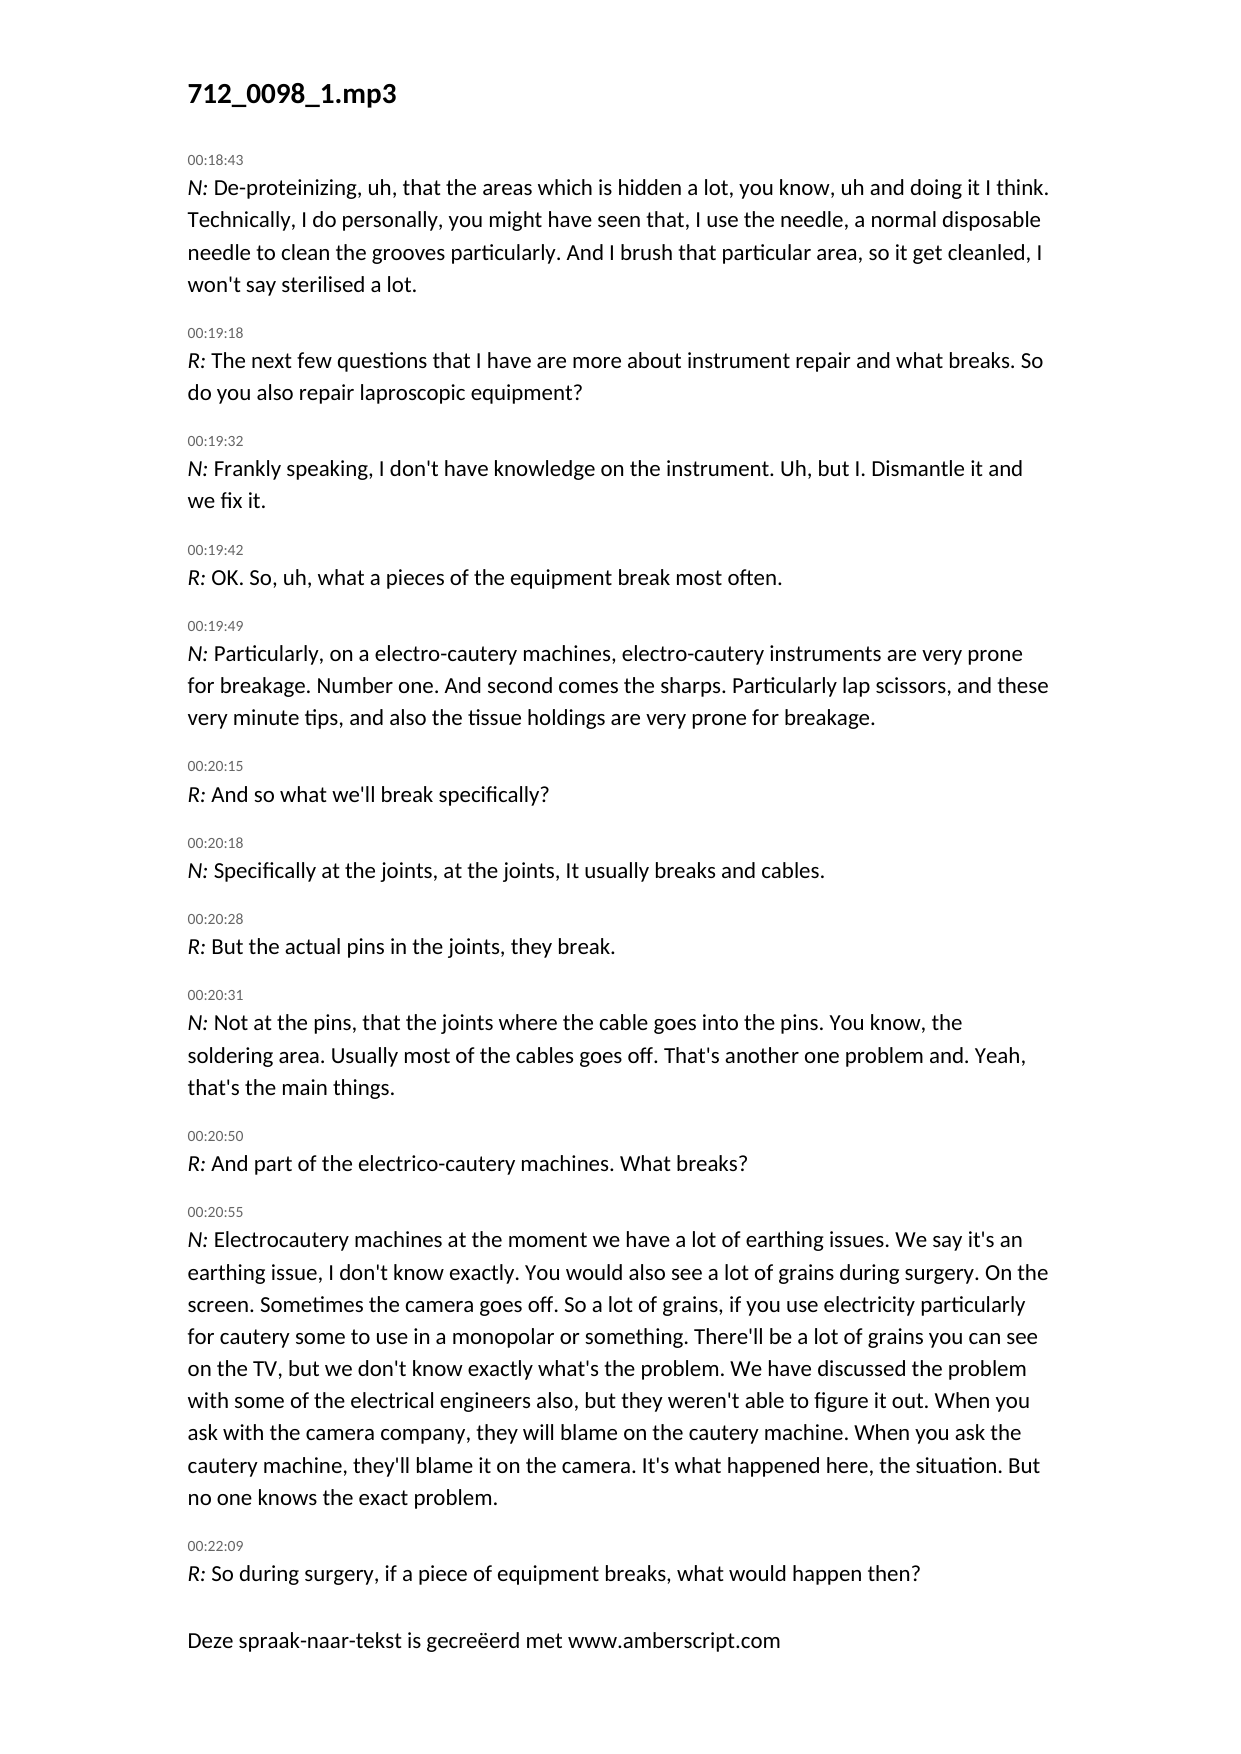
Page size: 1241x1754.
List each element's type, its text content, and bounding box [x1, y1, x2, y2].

text 00:20:55 N: Electrocautery machines at the moment we have a lot of earthing issues. We say it's an earthing issue, I don't know exactly. You would also see a lot of grains during surgery. On the screen. Sometimes the camera goes off. So a lot of grains, if you use electricity particularly for cautery some to use in a monopolar or something. There'll be a lot of grains you can see on the TV, but we don't know exactly what's the problem. We have discussed the problem with some of the electrical engineers also, but they weren't able to figure it out. When you ask with the camera company, they will blame on the cautery machine. When you ask the cautery machine, they'll blame it on the camera. It's what happened here, the situation. But no one knows the exact problem. [187, 1202, 1053, 1511]
text 00:20:28 R: But the actual pins in the joints, they break. [187, 909, 1053, 960]
text 00:19:18 R: The next few questions that I have are more about instrument repair and what breaks. So do you also repair laproscopic equipment? [187, 323, 1053, 406]
text 00:20:31 N: Not at the pins, that the joints where the cable goes into the pins. You know, the soldering area. Usually most of the cables goes off. That's another one problem and. Yeah, that's the main things. [187, 985, 1053, 1101]
text 00:20:18 N: Specifically at the joints, at the joints, It usually breaks and cables. [187, 833, 1053, 884]
text 00:22:09 R: So during surgery, if a piece of equipment breaks, what would happen then? [187, 1536, 1053, 1587]
text 00:19:42 R: OK. So, uh, what a pieces of the equipment break most often. [187, 540, 1053, 591]
text 00:20:50 R: And part of the electrico-cautery machines. What breaks? [187, 1126, 1053, 1177]
text 00:19:32 N: Frankly speaking, I don't have knowledge on the instrument. Uh, but I. Dismantle it and we fix it. [187, 431, 1053, 515]
text 00:19:49 N: Particularly, on a electro-cautery machines, electro-cautery instruments are very prone for breakage. Number one. And second comes the sharps. Particularly lap scissors, and these very minute tips, and also the tissue holdings are very prone for breakage. [187, 616, 1053, 732]
text 00:18:43 N: De-proteinizing, uh, that the areas which is hidden a lot, you know, uh and doing it I think. Technically, I do personally, you might have seen that, I use the needle, a normal disposable needle to clean the grooves particularly. And I brush that particular area, so it get cleanled, I won't say sterilised a lot. [187, 150, 1053, 298]
text 00:20:15 R: And so what we'll break specifically? [187, 757, 1053, 808]
